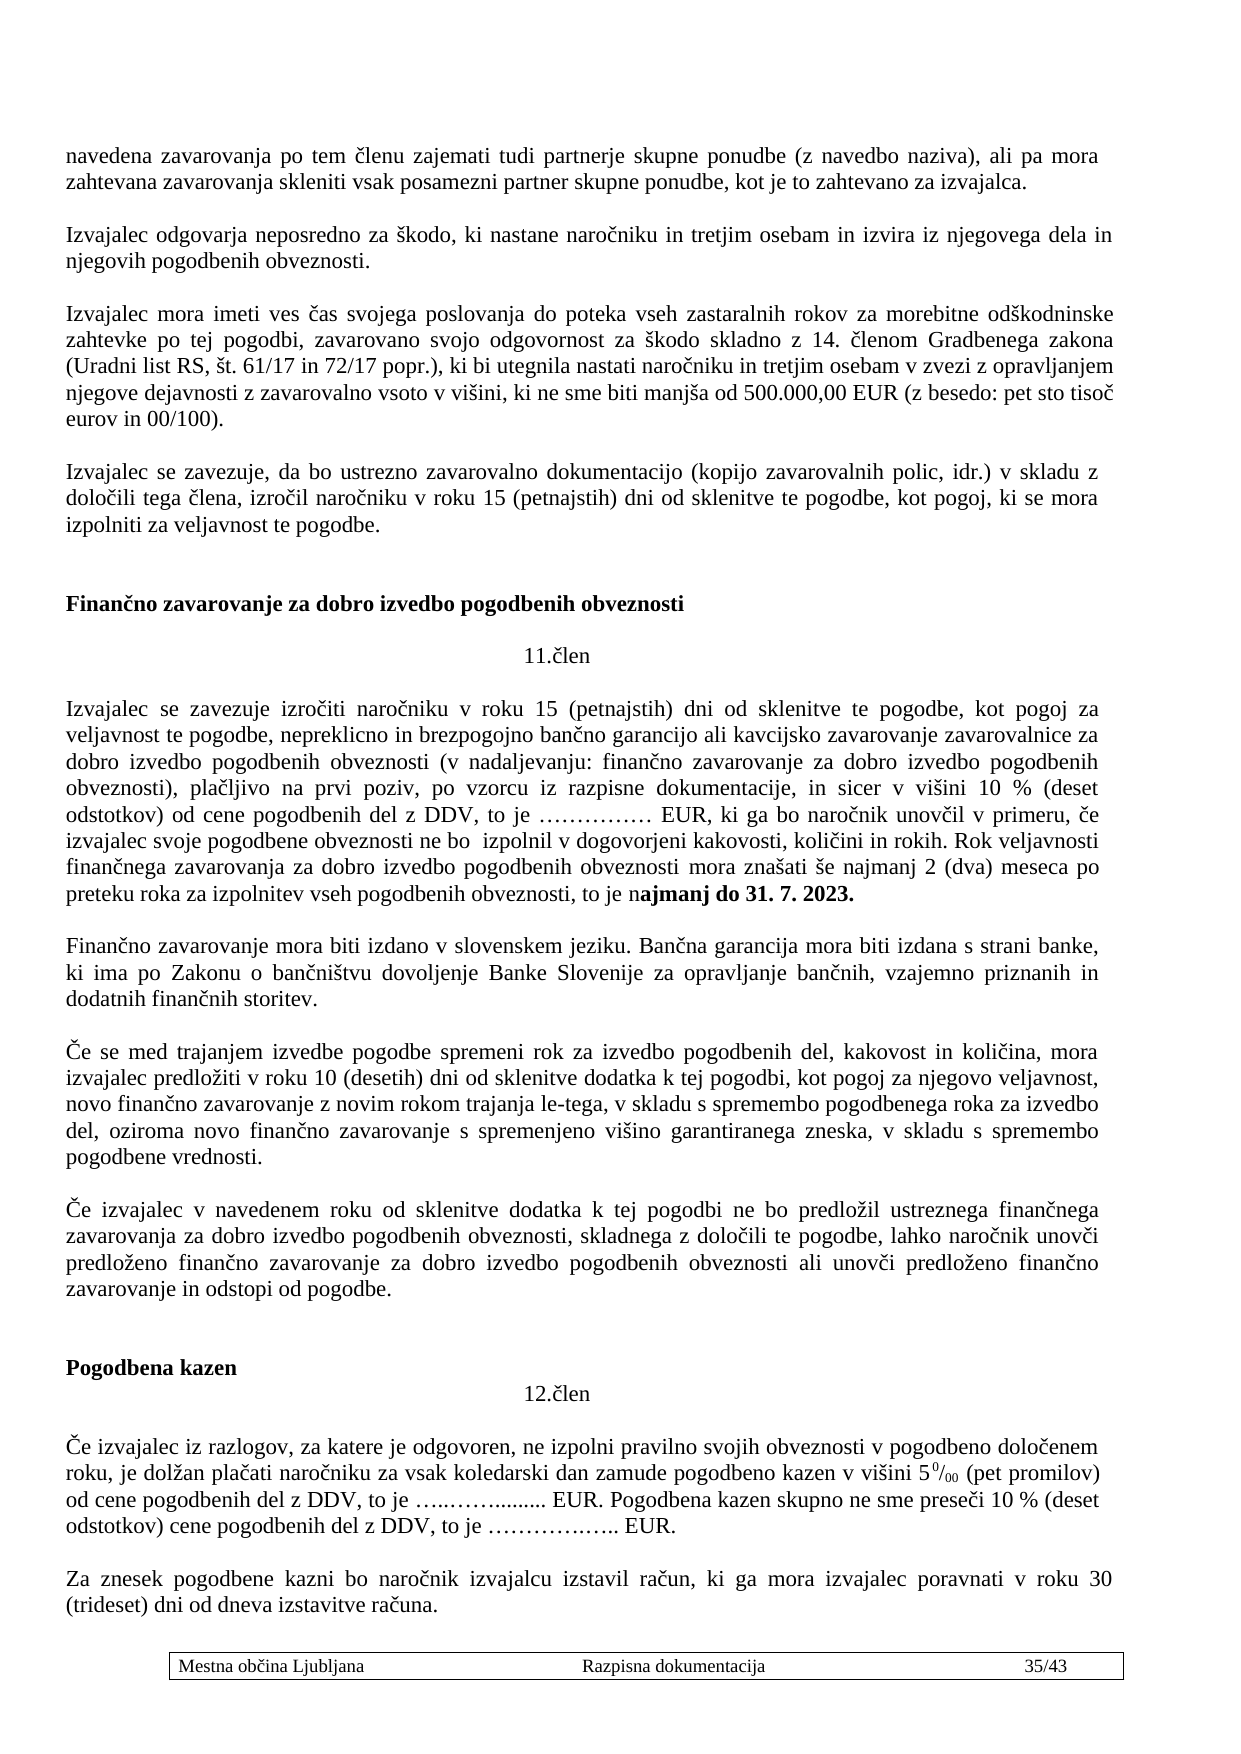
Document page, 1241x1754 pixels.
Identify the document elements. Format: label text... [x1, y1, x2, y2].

text Finančno zavarovanje mora biti izdano v slovenskem jeziku. Bančna garancija mora biti izdana s strani banke, ki ima po Zakonu o bančništvu dovoljenje Banke Slovenije za opravljanje bančnih, vzajemno priznanih in dodatnih finančnih storitev. [66, 932, 1100, 1011]
text Če izvajalec iz razlogov, za katere je odgovoren, ne izpolni pravilno svojih obveznosti v pogodbeno določenem roku, je dolžan plačati naročniku za vsak koledarski dan zamude pogodbeno kazen v višini 50/00 (pet promilov) od cene pogodbenih del z DDV, to je …..……......... EUR. Pogodbena kazen skupno ne sme preseči 10 % (deset odstotkov) cene pogodbenih del z DDV, to je ………….….. EUR. [66, 1433, 1100, 1538]
text Pogodbena kazen [66, 1354, 1100, 1380]
text Izvajalec se zavezuje, da bo ustrezno zavarovalno dokumentacijo (kopijo zavarovalnih polic, idr.) v skladu z določili tega člena, izročil naročniku v roku 15 (petnajstih) dni od sklenitve te pogodbe, kot pogoj, ki se mora izpolniti za veljavnost te pogodbe. [66, 458, 1100, 537]
list člen [523, 642, 1100, 669]
list člen [523, 1380, 1100, 1407]
text Izvajalec odgovarja neposredno za škodo, ki nastane naročniku in tretjim osebam in izvira iz njegovega dela in njegovih pogodbenih obveznosti. [66, 221, 1115, 273]
text Finančno zavarovanje za dobro izvedbo pogodbenih obveznosti [66, 590, 1100, 616]
text Če se med trajanjem izvedbe pogodbe spremeni rok za izvedbo pogodbenih del, kakovost in količina, mora izvajalec predložiti v roku 10 (desetih) dni od sklenitve dodatka k tej pogodbi, kot pogoj za njegovo veljavnost, novo finančno zavarovanje z novim rokom trajanja le-tega, v skladu s spremembo pogodbenega roka za izvedbo del, oziroma novo finančno zavarovanje s spremenjeno višino garantiranega zneska, v skladu s spremembo pogodbene vrednosti. [66, 1038, 1100, 1169]
text Izvajalec mora imeti ves čas svojega poslovanja do poteka vseh zastaralnih rokov za morebitne odškodninske zahtevke po tej pogodbi, zavarovano svojo odgovornost za škodo skladno z 14. členom Gradbenega zakona (Uradni list RS, št. 61/17 in 72/17 popr.), ki bi utegnila nastati naročniku in tretjim osebam v zvezi z opravljanjem njegove dejavnosti z zavarovalno vsoto v višini, ki ne sme biti manjša od 500.000,00 EUR (z besedo: pet sto tisoč eurov in 00/100). [66, 300, 1115, 432]
text Če izvajalec v navedenem roku od sklenitve dodatka k tej pogodbi ne bo predložil ustreznega finančnega zavarovanja za dobro izvedbo pogodbenih obveznosti, skladnega z določili te pogodbe, lahko naročnik unovči predloženo finančno zavarovanje za dobro izvedbo pogodbenih obveznosti ali unovči predloženo finančno zavarovanje in odstopi od pogodbe. [66, 1196, 1100, 1301]
text Izvajalec se zavezuje izročiti naročniku v roku 15 (petnajstih) dni od sklenitve te pogodbe, kot pogoj za veljavnost te pogodbe, nepreklicno in brezpogojno bančno garancijo ali kavcijsko zavarovanje zavarovalnice za dobro izvedbo pogodbenih obveznosti (v nadaljevanju: finančno zavarovanje za dobro izvedbo pogodbenih obveznosti), plačljivo na prvi poziv, po vzorcu iz razpisne dokumentacije, in sicer v višini 10 % (deset odstotkov) od cene pogodbenih del z DDV, to je …………… EUR, ki ga bo naročnik unovčil v primeru, če izvajalec svoje pogodbene obveznosti ne bo izpolnil v dogovorjeni kakovosti, količini in rokih. Rok veljavnosti finančnega zavarovanja za dobro izvedbo pogodbenih obveznosti mora znašati še najmanj 2 (dva) meseca po preteku roka za izpolnitev vseh pogodbenih obveznosti, to je najmanj do 31. 7. 2023. [66, 695, 1100, 906]
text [66, 142, 1100, 194]
text Za znesek pogodbene kazni bo naročnik izvajalcu izstavil račun, ki ga mora izvajalec poravnati v roku 30 (trideset) dni od dneva izstavitve računa. [66, 1565, 1115, 1618]
